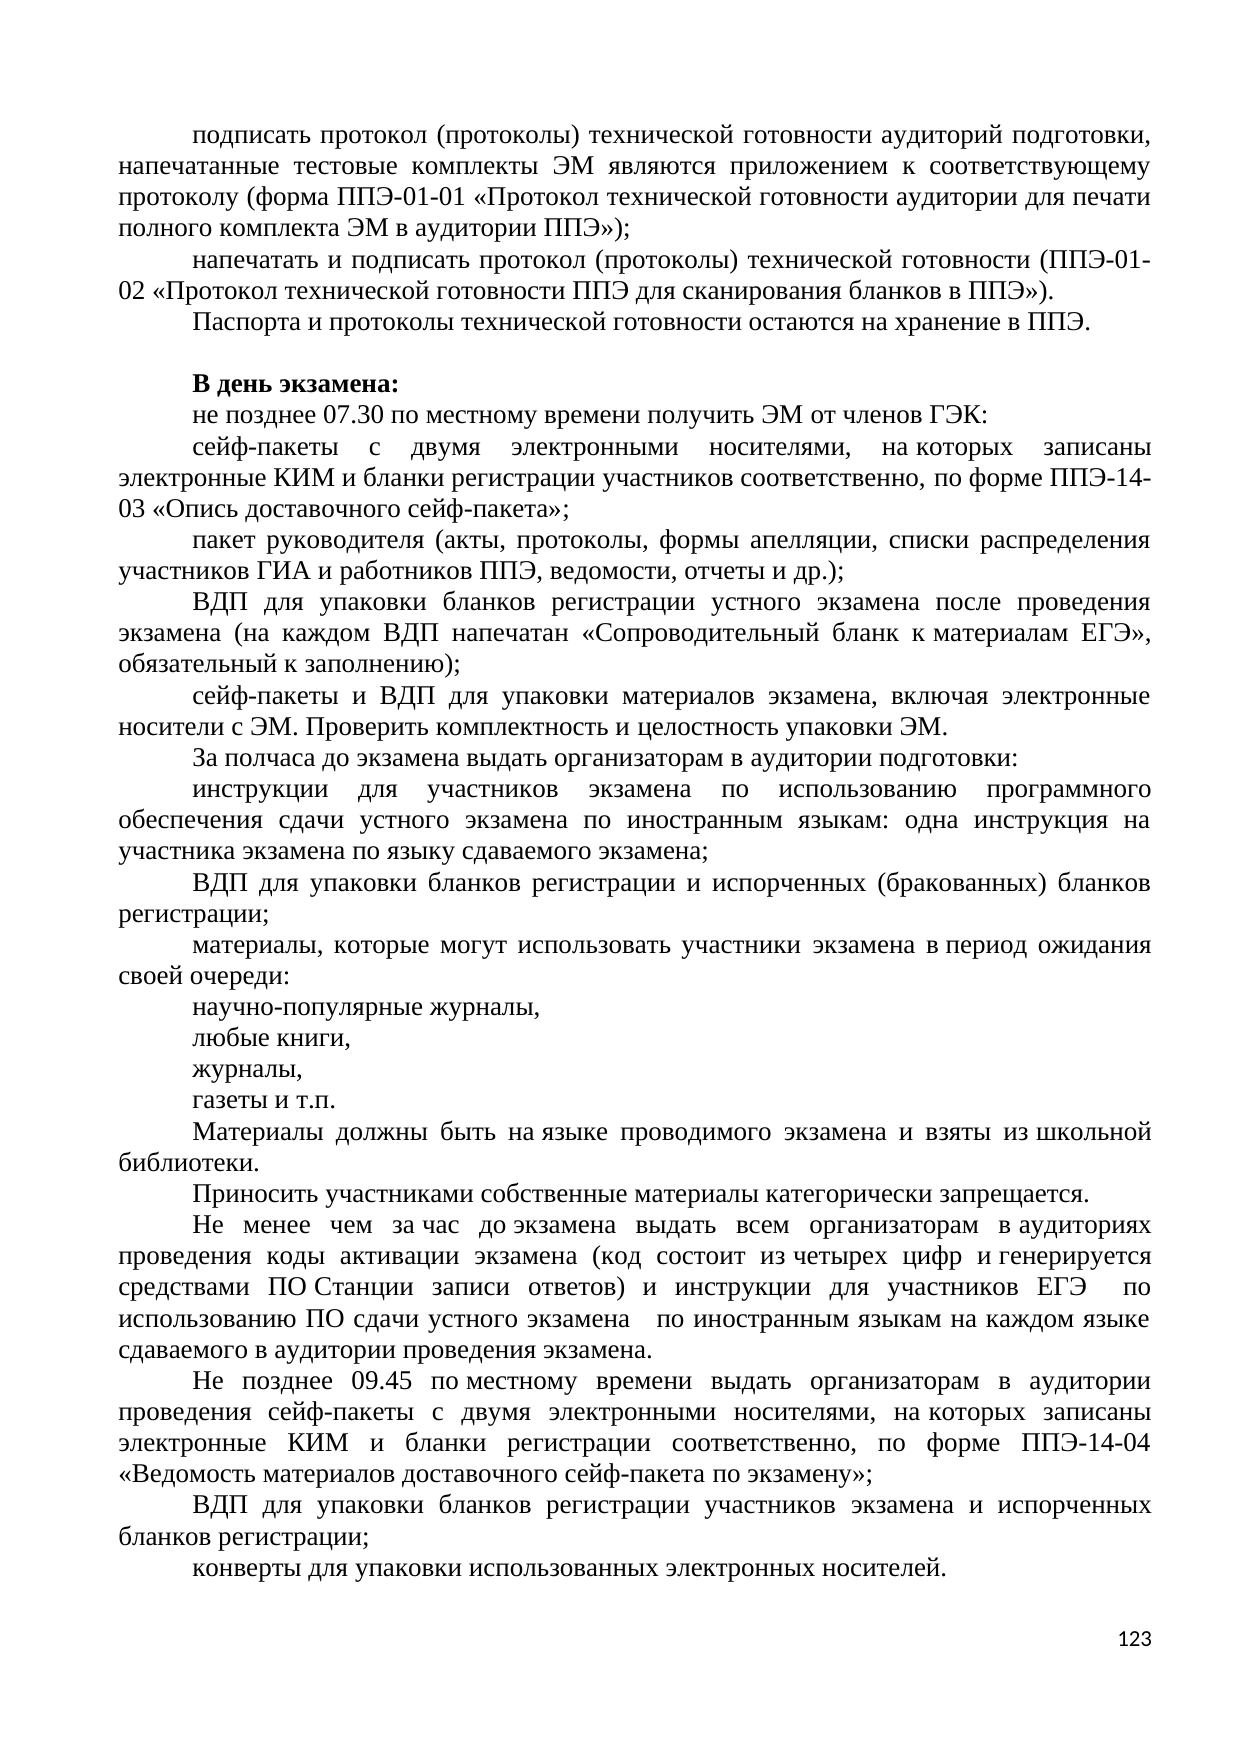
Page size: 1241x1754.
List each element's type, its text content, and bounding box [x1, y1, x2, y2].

text Не менее чем за час до экзамена выдать всем организаторам в аудиториях проведения коды активации экзамена (код состоит из четырех цифр и генерируется средствами ПО Станции записи ответов) и инструкции для участников ЕГЭ по использованию ПО сдачи устного экзамена по иностранным языкам на каждом языке сдаваемого в аудитории проведения экзамена. [118, 1208, 1152, 1364]
text ВДП для упаковки бланков регистрации устного экзамена после проведения экзамена (на каждом ВДП напечатан «Сопроводительный бланк к материалам ЕГЭ», обязательный к заполнению); [118, 585, 1152, 679]
text ВДП для упаковки бланков регистрации и испорченных (бракованных) бланков регистрации; [118, 866, 1152, 928]
text подписать протокол (протоколы) технической готовности аудиторий подготовки, напечатанные тестовые комплекты ЭМ являются приложением к соответствующему протоколу (форма ППЭ-01-01 «Протокол технической готовности аудитории для печати полного комплекта ЭМ в аудитории ППЭ»); [118, 118, 1152, 243]
text научно-популярные журналы, [118, 990, 1152, 1021]
text сейф-пакеты и ВДП для упаковки материалов экзамена, включая электронные носители с ЭМ. Проверить комплектность и целостность упаковки ЭМ. [118, 679, 1152, 741]
text напечатать и подписать протокол (протоколы) технической готовности (ППЭ-01-02 «Протокол технической готовности ППЭ для сканирования бланков в ППЭ»). [118, 243, 1152, 305]
text пакет руководителя (акты, протоколы, формы апелляции, списки распределения участников ГИА и работников ППЭ, ведомости, отчеты и др.); [118, 523, 1152, 585]
text журналы, [118, 1052, 1152, 1084]
text не позднее 07.30 по местному времени получить ЭМ от членов ГЭК: [118, 398, 1152, 429]
text Паспорта и протоколы технической готовности остаются на хранение в ППЭ. [118, 305, 1152, 336]
text ВДП для упаковки бланков регистрации участников экзамена и испорченных бланков регистрации; [118, 1488, 1152, 1551]
text инструкции для участников экзамена по использованию программного обеспечения сдачи устного экзамена по иностранным языкам: одна инструкция на участника экзамена по языку сдаваемого экзамена; [118, 772, 1152, 866]
text За полчаса до экзамена выдать организаторам в аудитории подготовки: [118, 741, 1152, 772]
text Материалы должны быть на языке проводимого экзамена и взяты из школьной библиотеки. [118, 1115, 1152, 1177]
text конверты для упаковки использованных электронных носителей. [118, 1551, 1152, 1582]
text сейф-пакеты с двумя электронными носителями, на которых записаны электронные КИМ и бланки регистрации участников соответственно, по форме ППЭ-14-03 «Опись доставочного сейф-пакета»; [118, 429, 1152, 523]
text Приносить участниками собственные материалы категорически запрещается. [118, 1177, 1152, 1208]
text газеты и т.п. [118, 1084, 1152, 1115]
text материалы, которые могут использовать участники экзамена в период ожидания своей очереди: [118, 928, 1152, 990]
text любые книги, [118, 1021, 1152, 1052]
text Не позднее 09.45 по местному времени выдать организаторам в аудитории проведения сейф-пакеты с двумя электронными носителями, на которых записаны электронные КИМ и бланки регистрации соответственно, по форме ППЭ-14-04 «Ведомость материалов доставочного сейф-пакета по экзамену»; [118, 1364, 1152, 1488]
text В день экзамена: [118, 367, 1152, 398]
